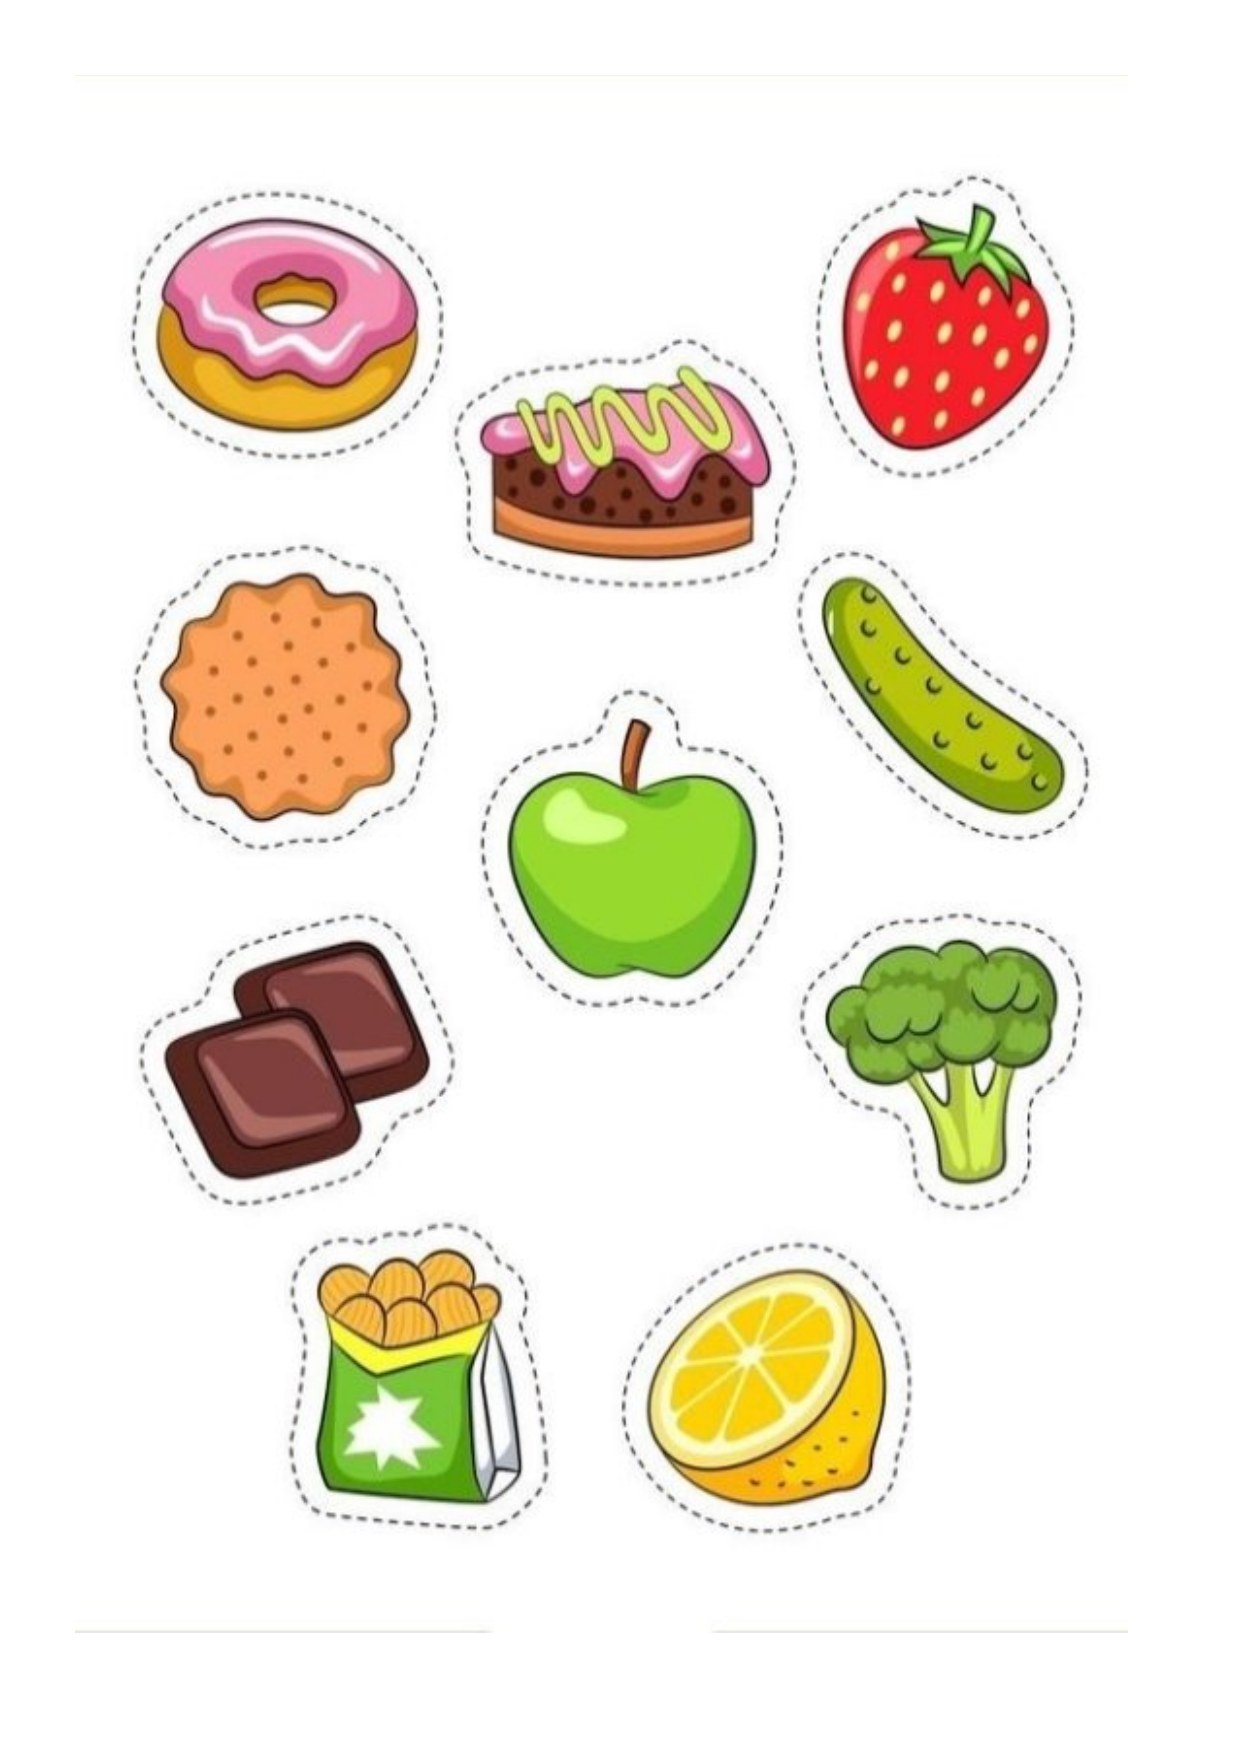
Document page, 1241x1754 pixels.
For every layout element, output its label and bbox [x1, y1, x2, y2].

picture [75, 75, 1129, 1633]
